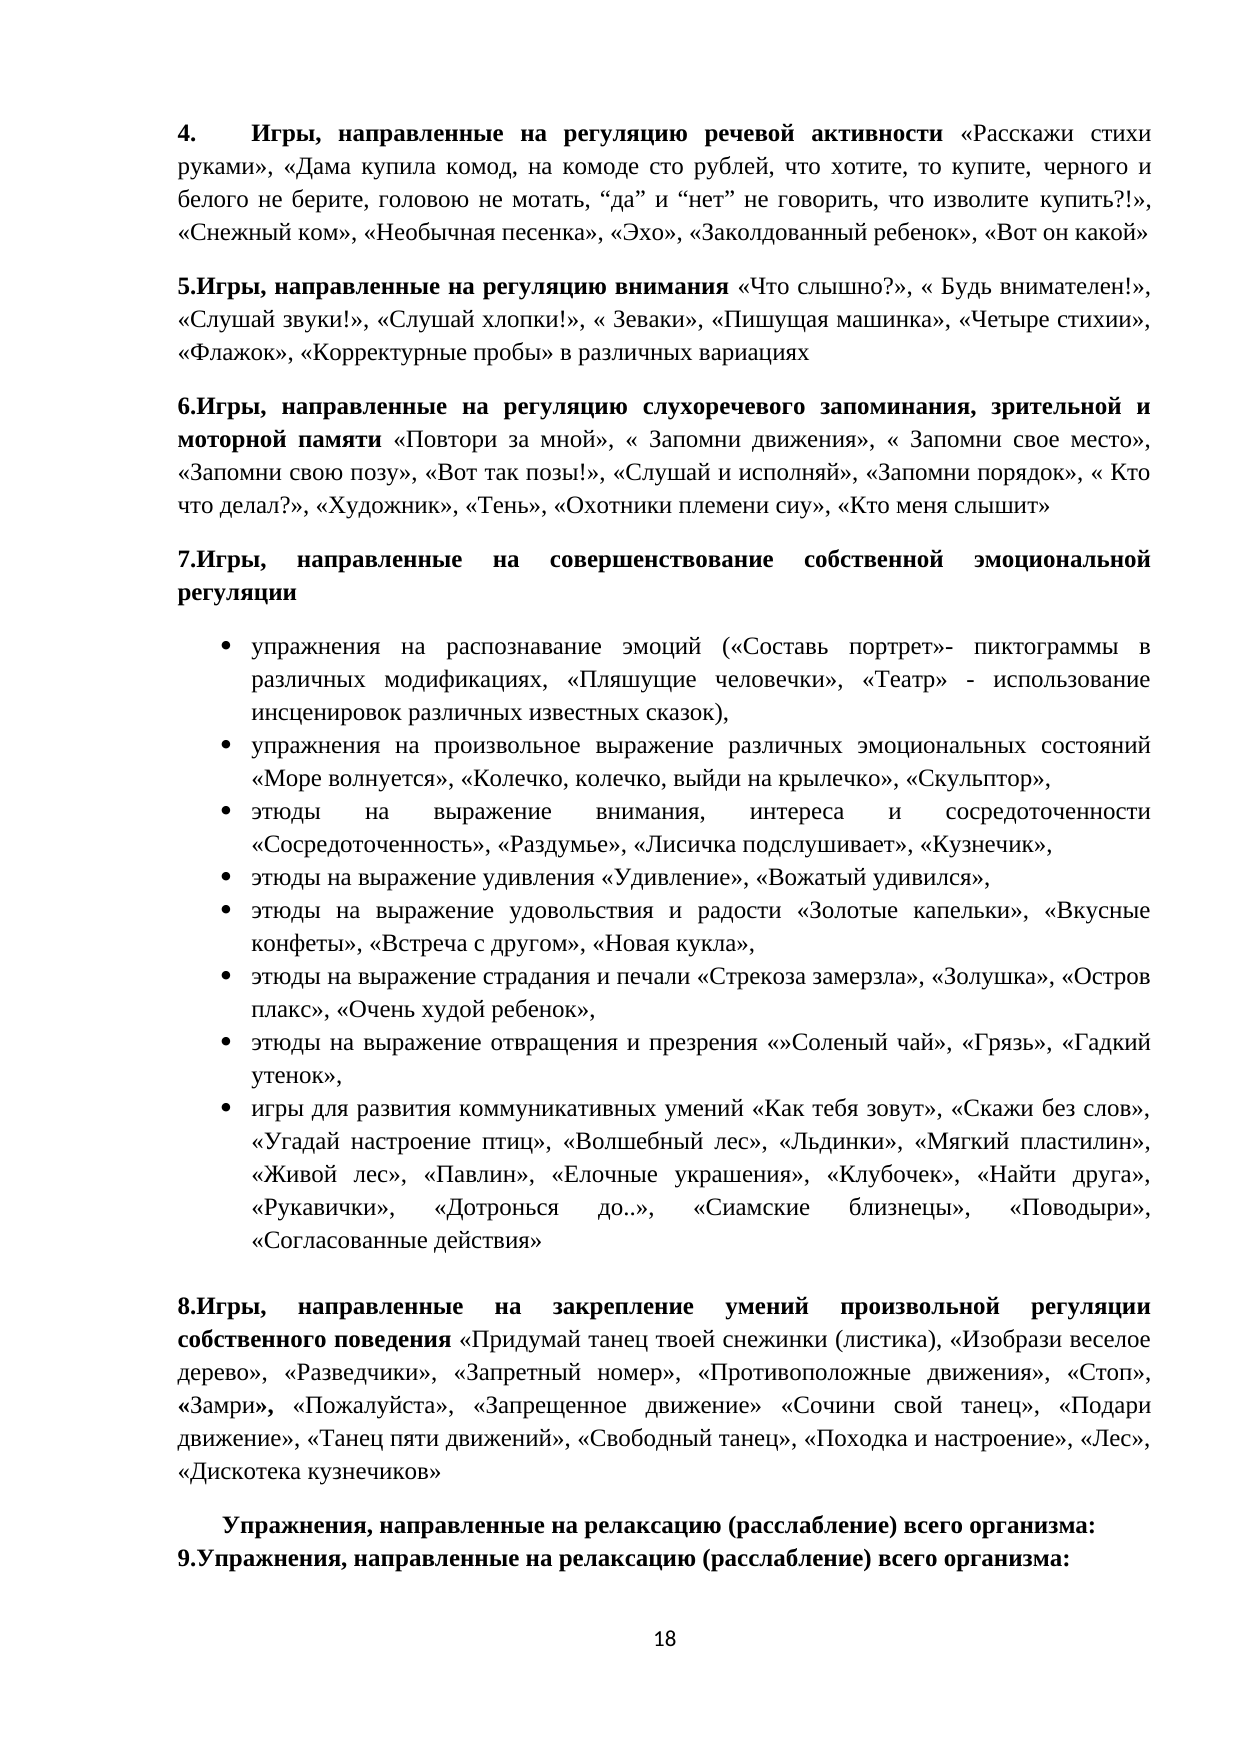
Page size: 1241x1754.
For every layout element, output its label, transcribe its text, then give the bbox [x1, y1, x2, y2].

list этюды на выражение удовольствия и радости «Золотые капельки», «Вкусные конфеты», «Встреча с другом», «Новая кукла», [222, 895, 1152, 957]
list упражнения на произвольное выражение различных эмоциональных состояний «Море волнуется», «Колечко, колечко, выйди на крылечко», «Скульптор», [222, 730, 1152, 792]
text 8.Игры, направленные на закрепление умений произвольной регуляции собственного поведения «Придумай танец твоей снежинки (листика), «Изобрази веселое дерево», «Разведчики», «Запретный номер», «Противоположные движения», «Стоп», «Замри», «Пожалуйста», «Запрещенное движение» «Сочини свой танец», «Подари движение», «Танец пяти движений», «Свободный танец», «Походка и настроение», «Лес», «Дискотека кузнечиков» [177, 1291, 1152, 1485]
list этюды на выражение удивления «Удивление», «Вожатый удивился», [222, 862, 1152, 891]
text 5.Игры, направленные на регуляцию внимания «Что слышно?», « Будь внимателен!», «Слушай звуки!», «Слушай хлопки!», « Зеваки», «Пишущая машинка», «Четыре стихии», «Флажок», «Корректурные пробы» в различных вариациях [177, 271, 1152, 366]
list 6.Игры, направленные на регуляцию слухоречевого запоминания, зрительной и моторной памяти «Повтори за мной», « Запомни движения», « Запомни свое место», «Запомни свою позу», «Вот так позы!», «Слушай и исполняй», «Запомни порядок», « Кто что делал?», «Художник», «Тень», «Охотники племени сиу», «Кто меня слышит» [177, 391, 1152, 519]
list Игры, направленные на регуляцию речевой активности «Расскажи стихи руками», «Дама купила комод, на комоде сто рублей, что хотите, то купите, черного и белого не берите, головою не мотать, “да” и “нет” не говорить, что изволите купить?!», «Снежный ком», «Необычная песенка», «Эхо», «Заколдованный ребенок», «Вот он какой» [177, 118, 1152, 246]
list этюды на выражение отвращения и презрения «»Соленый чай», «Грязь», «Гадкий утенок», [222, 1027, 1152, 1089]
text Упражнения, направленные на релаксацию (расслабление) всего организма: [222, 1510, 1152, 1539]
list этюды на выражение страдания и печали «Стрекоза замерзла», «Золушка», «Остров плакс», «Очень худой ребенок», [222, 961, 1152, 1023]
list этюды на выражение внимания, интереса и сосредоточенности «Сосредоточенность», «Раздумье», «Лисичка подслушивает», «Кузнечик», [222, 796, 1152, 858]
list упражнения на распознавание эмоций («Составь портрет»- пиктограммы в различных модификациях, «Пляшущие человечки», «Театр» - использование инсценировок различных известных сказок), [222, 631, 1152, 726]
text 9.Упражнения, направленные на релаксацию (расслабление) всего организма: [177, 1543, 1152, 1572]
list игры для развития коммуникативных умений «Как тебя зовут», «Скажи без слов», «Угадай настроение птиц», «Волшебный лес», «Льдинки», «Мягкий пластилин», «Живой лес», «Павлин», «Елочные украшения», «Клубочек», «Найти друга», «Рукавички», «Дотронься до..», «Сиамские близнецы», «Поводыри», «Согласованные действия» [222, 1093, 1152, 1254]
text 7.Игры, направленные на совершенствование собственной эмоциональной регуляции [177, 544, 1152, 606]
